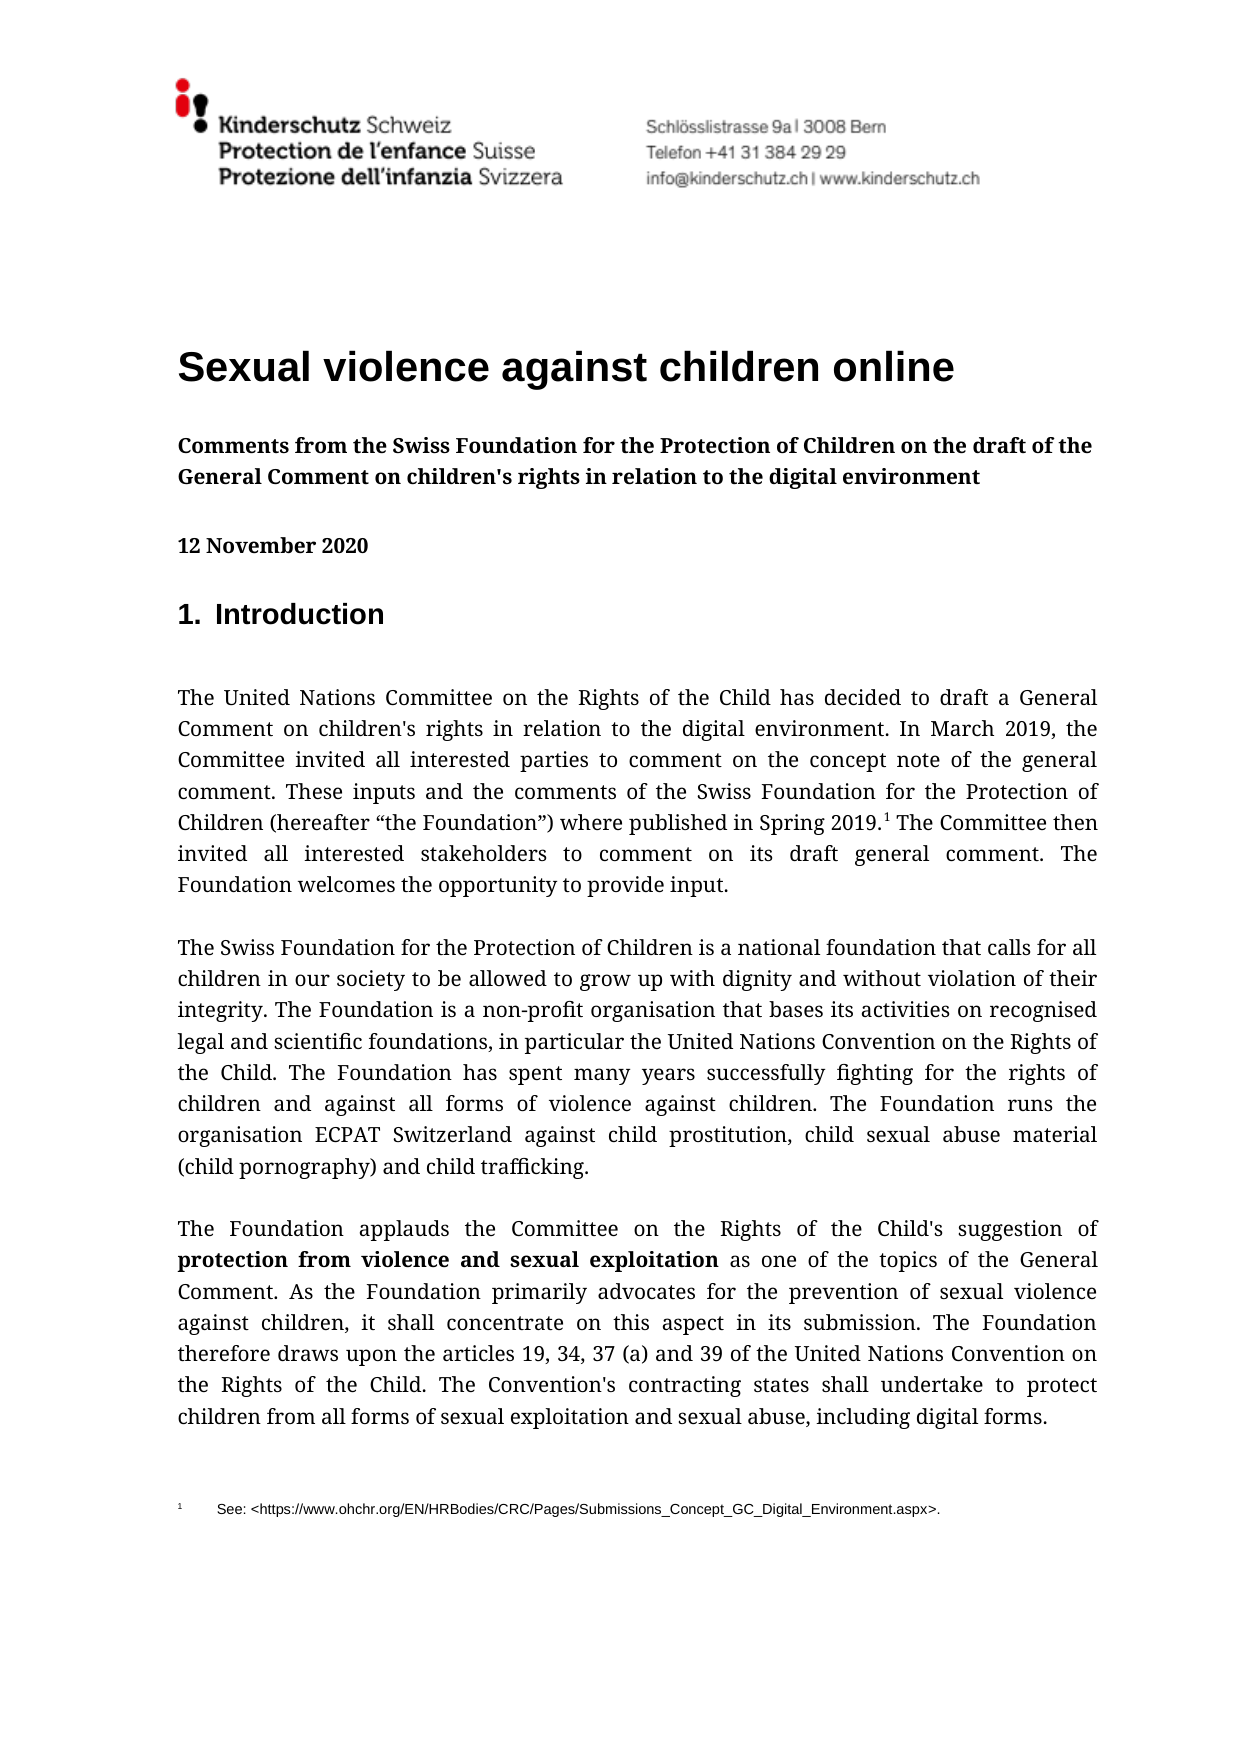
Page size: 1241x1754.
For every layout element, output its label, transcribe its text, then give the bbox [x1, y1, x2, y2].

text Sexual violence against children online [177, 343, 1098, 391]
list Introduction [177, 597, 1098, 630]
text Comments from the Swiss Foundation for the Protection of Children on the draft of the General Comment on children's rights in relation to the digital environment [177, 428, 1098, 491]
text The United Nations Committee on the Rights of the Child has decided to draft a General Comment on children's rights in relation to the digital environment. In March 2019, the Committee invited all interested parties to comment on the concept note of the general comment. These inputs and the comments of the Swiss Foundation for the Protection of Children (hereafter “the Foundation”) where published in Spring 2019. The Committee then invited all interested stakeholders to comment on its draft general comment. The Foundation welcomes the opportunity to provide input. [177, 680, 1098, 899]
text The Foundation applauds the Committee on the Rights of the Child's suggestion of protection from violence and sexual exploitation as one of the topics of the General Comment. As the Foundation primarily advocates for the prevention of sexual violence against children, it shall concentrate on this aspect in its submission. The Foundation therefore draws upon the articles 19, 34, 37 (a) and 39 of the United Nations Convention on the Rights of the Child. The Convention's contracting states shall undertake to protect children from all forms of sexual exploitation and sexual abuse, including digital forms. [177, 1212, 1098, 1430]
text 12 November 2020 [177, 528, 1098, 559]
text The Swiss Foundation for the Protection of Children is a national foundation that calls for all children in our society to be allowed to grow up with dignity and without violation of their integrity. The Foundation is a non-profit organisation that bases its activities on recognised legal and scientific foundations, in particular the United Nations Convention on the Rights of the Child. The Foundation has spent many years successfully fighting for the rights of children and against all forms of violence against children. The Foundation runs the organisation ECPAT Switzerland against child prostitution, child sexual abuse material (child pornography) and child trafficking. [177, 930, 1098, 1180]
